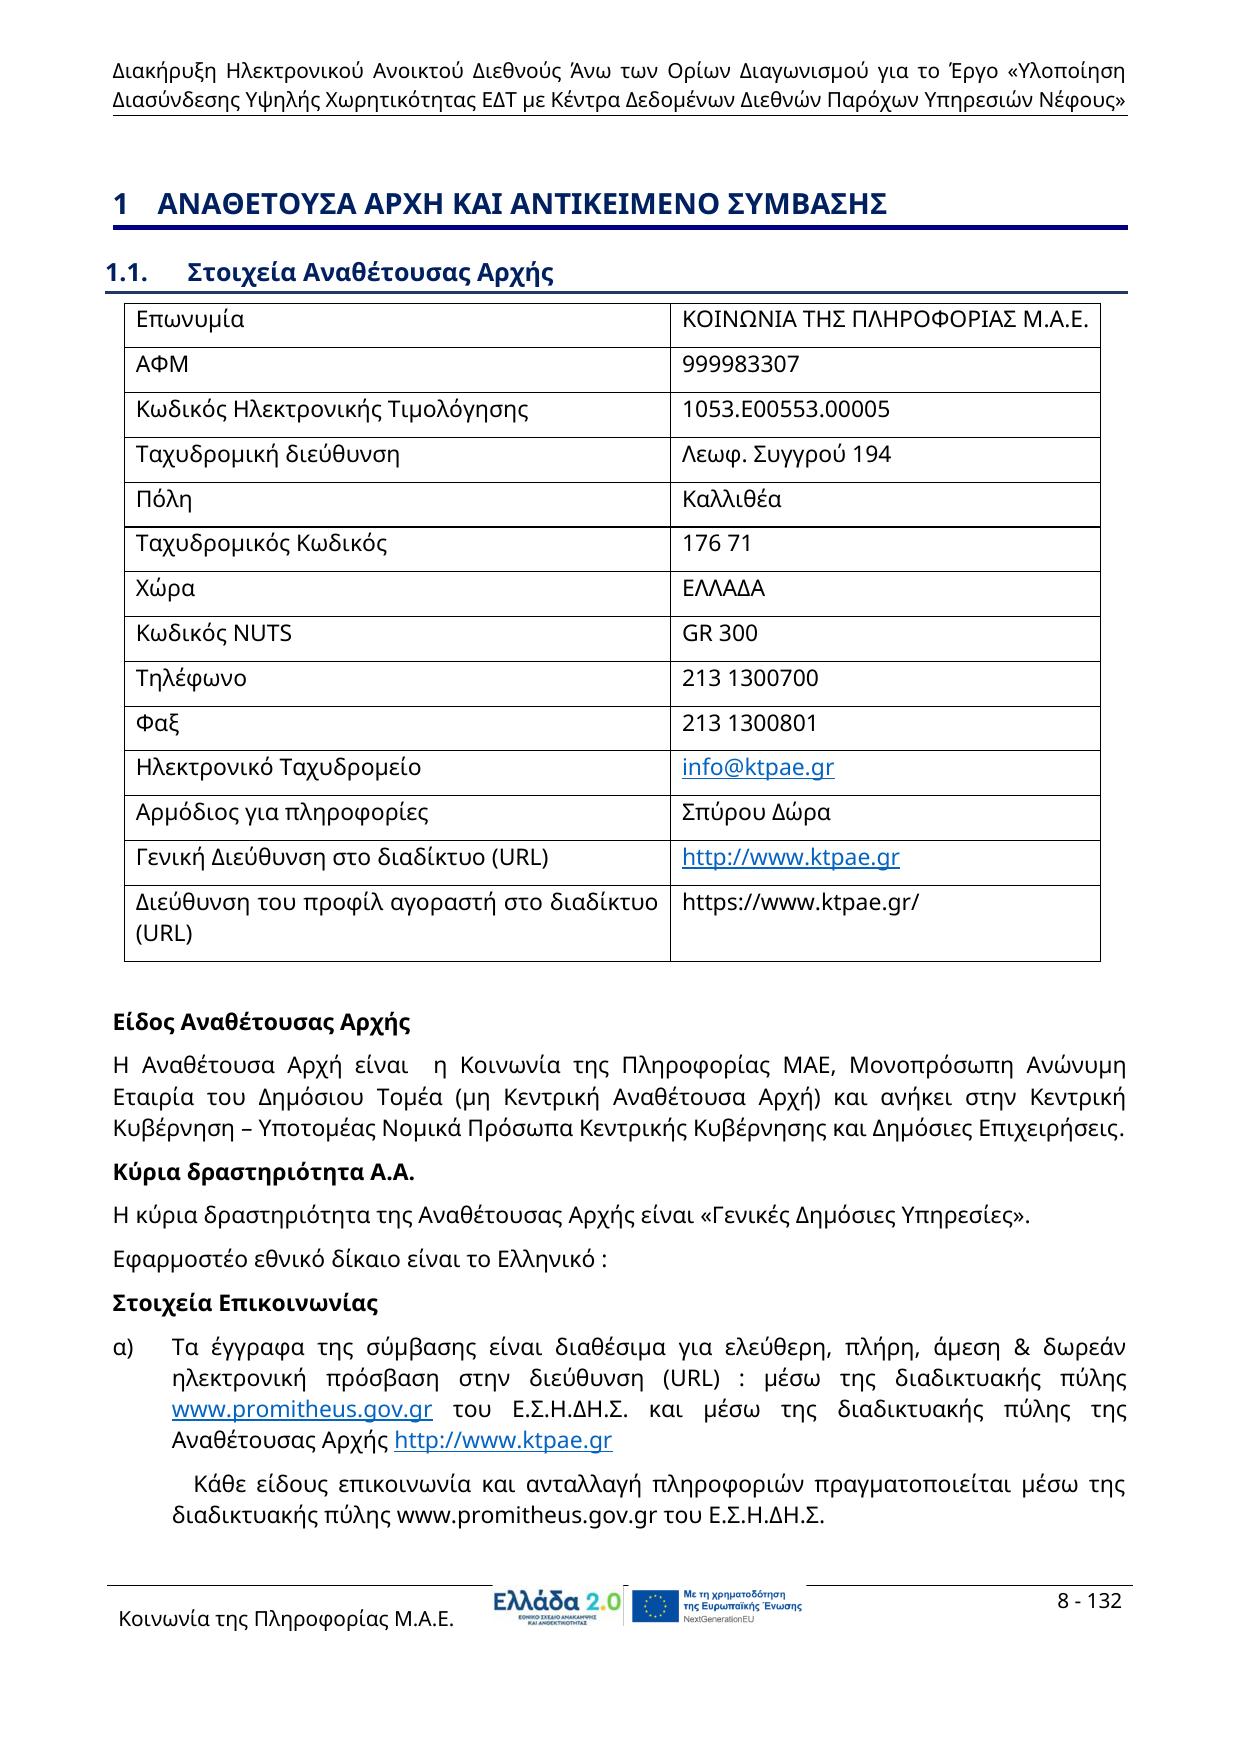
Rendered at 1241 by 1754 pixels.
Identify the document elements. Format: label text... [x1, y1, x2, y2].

table_cell Πόλη [125, 483, 670, 526]
table_cell Γενική Διεύθυνση στο διαδίκτυο (URL) [125, 841, 670, 885]
table_cell Αρμόδιος για πληροφορίες [125, 796, 670, 840]
table_cell Φαξ [125, 707, 670, 750]
table_cell 1053.E00553.00005 [671, 393, 1100, 437]
text Κύρια δραστηριότητα Α.Α. [112, 1156, 1128, 1187]
table_cell info@ktpae.gr [671, 751, 1100, 795]
table_cell Τηλέφωνο [125, 662, 670, 706]
table_cell Διεύθυνση του προφίλ αγοραστή στο διαδίκτυο (URL) [125, 886, 670, 961]
table_cell Καλλιθέα [671, 483, 1100, 526]
text Εφαρμοστέο εθνικό δίκαιο είναι το Ελληνικό : [112, 1243, 1128, 1274]
table_header Επωνυμία [125, 304, 670, 347]
table_cell GR 300 [671, 617, 1100, 661]
text Η κύρια δραστηριότητα της Αναθέτουσας Αρχής είναι «Γενικές Δημόσιες Υπηρεσίες». [112, 1199, 1128, 1231]
table_cell Κωδικός ΝUTS [125, 617, 670, 661]
subtitle Στοιχεία Αναθέτουσας Αρχής [105, 255, 1128, 291]
table_cell Ταχυδρομική διεύθυνση [125, 438, 670, 482]
table_cell 999983307 [671, 348, 1100, 392]
picture [492, 1585, 807, 1626]
table_cell http://www.ktpae.gr [671, 841, 1100, 885]
table_cell 176 71 [671, 528, 1100, 571]
table_cell 213 1300700 [671, 662, 1100, 706]
table_cell Σπύρου Δώρα [671, 796, 1100, 840]
table_cell Ταχυδρομικός Κωδικός [125, 528, 670, 571]
text α) Τα έγγραφα της σύμβασης είναι διαθέσιμα για ελεύθερη, πλήρη, άμεση & δωρεάν ηλεκτρονική πρόσβαση στην διεύθυνση (URL) : μέσω της διαδικτυακής πύλης www.promitheus.gov.gr του Ε.Σ.Η.ΔΗ.Σ. και μέσω της διαδικτυακής πύλης της Αναθέτουσας Αρχής http://www.ktpae.gr [112, 1331, 1128, 1456]
table_cell Κωδικός Ηλεκτρονικής Τιμολόγησης [125, 393, 670, 437]
table_cell https://www.ktpae.gr/ [671, 886, 1100, 961]
text Κάθε είδους επικοινωνία και ανταλλαγή πληροφοριών πραγματοποιείται μέσω της διαδικτυακής πύλης www.promitheus.gov.gr του Ε.Σ.Η.ΔΗ.Σ. [112, 1468, 1128, 1531]
table_cell Λεωφ. Συγγρού 194 [671, 438, 1100, 482]
table_cell 213 1300801 [671, 707, 1100, 750]
table_cell Ηλεκτρονικό Ταχυδρομείο [125, 751, 670, 795]
text Στοιχεία Επικοινωνίας [112, 1287, 1128, 1318]
subtitle ΑΝΑΘΕΤΟΥΣΑ ΑΡΧΗ ΚΑΙ ΑΝΤΙΚΕΙΜΕΝΟ ΣΥΜΒΑΣΗΣ [112, 183, 1128, 230]
text Είδος Αναθέτουσας Αρχής [112, 1006, 1128, 1037]
table_cell ΑΦΜ [125, 348, 670, 392]
table_cell ΕΛΛΑΔΑ [671, 572, 1100, 616]
text Η Αναθέτουσα Αρχή είναι η Κοινωνία της Πληροφορίας ΜΑΕ, Μονοπρόσωπη Ανώνυμη Εταιρία του Δημόσιου Τομέα (μη Κεντρική Αναθέτουσα Αρχή) και ανήκει στην Κεντρική Κυβέρνηση – Υποτομέας Νομικά Πρόσωπα Κεντρικής Κυβέρνησης και Δημόσιες Επιχειρήσεις. [112, 1049, 1128, 1143]
table_header ΚΟΙΝΩΝΙΑ ΤΗΣ ΠΛΗΡΟΦΟΡΙΑΣ M.Α.Ε. [671, 304, 1100, 347]
table_cell Χώρα [125, 572, 670, 616]
